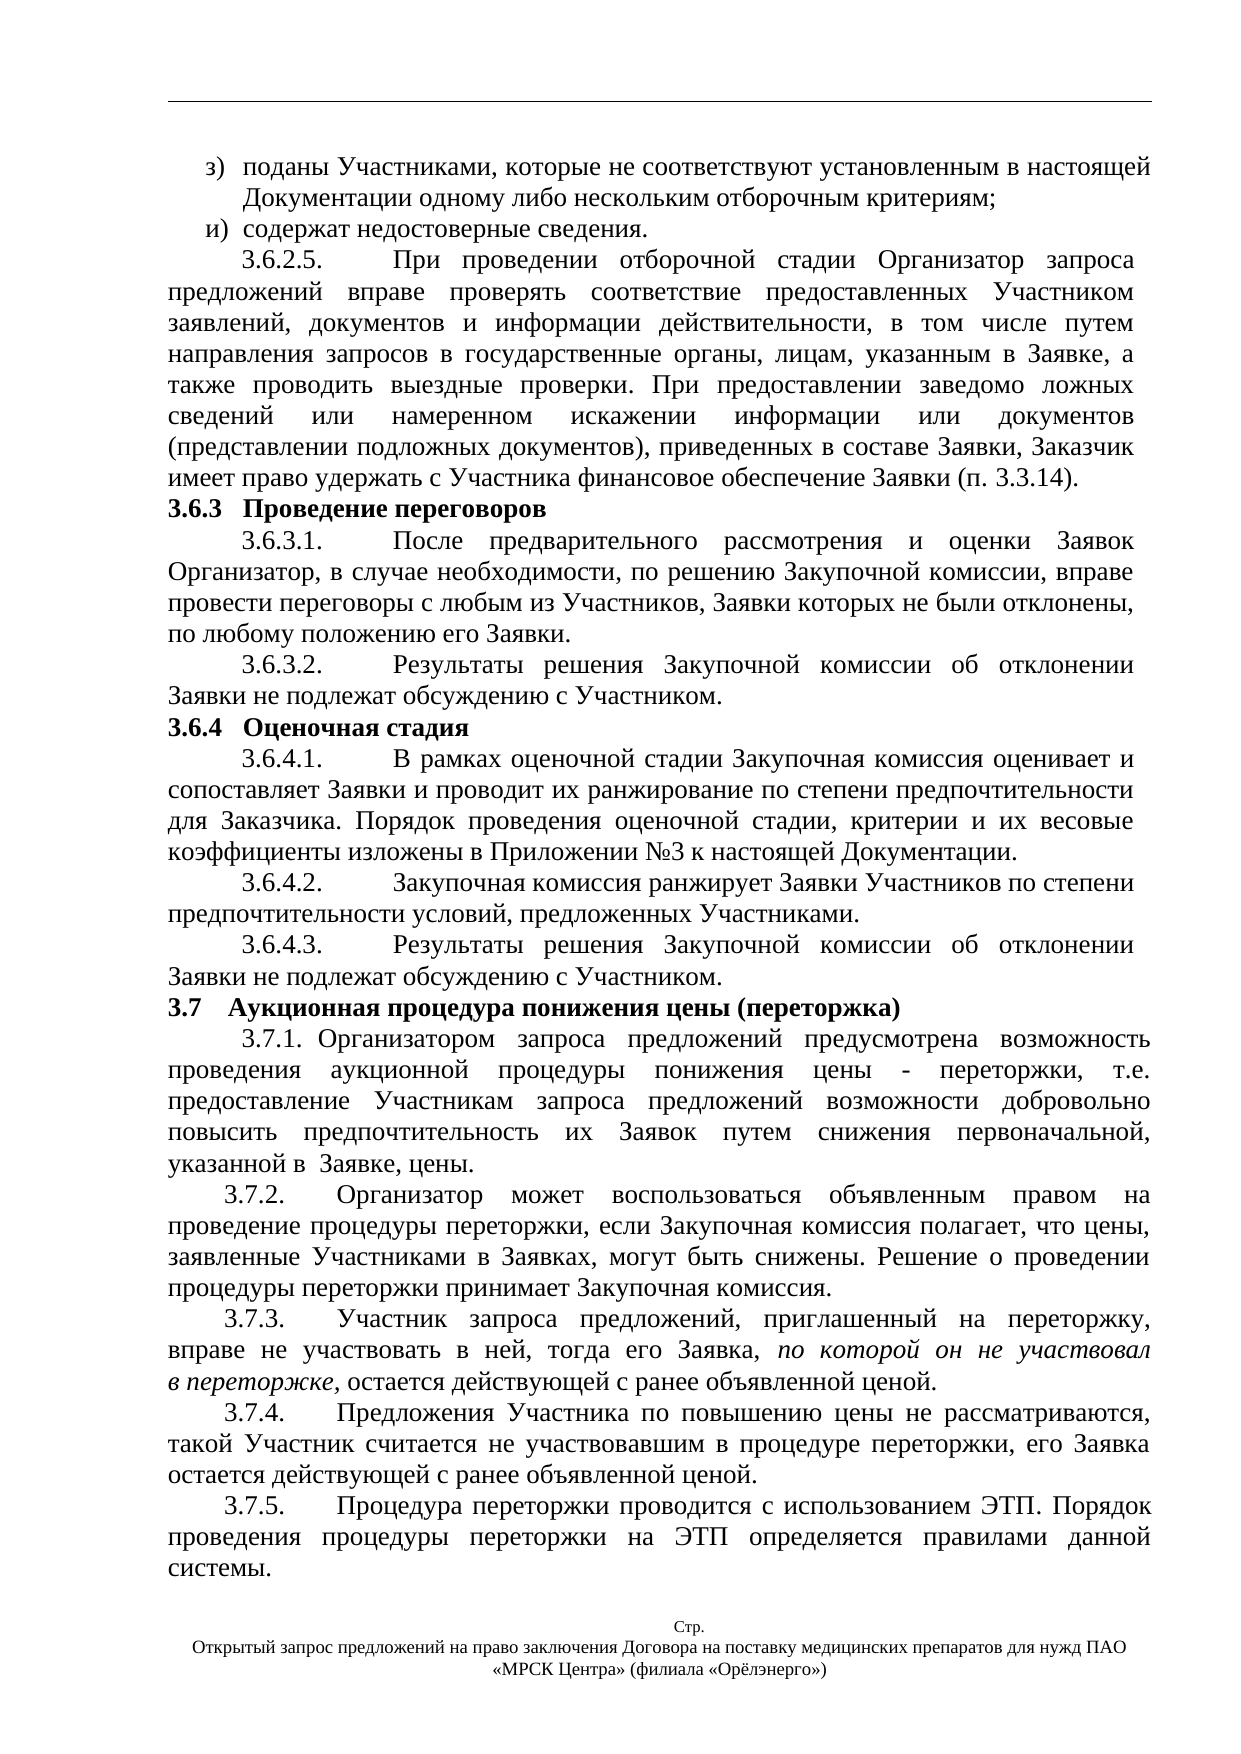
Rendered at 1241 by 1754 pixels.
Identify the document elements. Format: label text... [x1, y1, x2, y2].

list поданы Участниками, которые не соответствуют установленным в настоящей Документации одному либо нескольким отборочным критериям; [205, 150, 1152, 212]
subtitle Аукционная процедура понижения цены (переторжка) [168, 991, 1152, 1022]
subtitle Оценочная стадия [168, 711, 1152, 742]
list Процедура переторжки проводится с использованием ЭТП. Порядок проведения процедуры переторжки на ЭТП определяется правилами данной системы. [168, 1489, 1152, 1583]
list Закупочная комиссия ранжирует Заявки Участников по степени предпочтительности условий, предложенных Участниками. [168, 866, 1135, 929]
list В рамках оценочной стадии Закупочная комиссия оценивает и сопоставляет Заявки и проводит их ранжирование по степени предпочтительности для Заказчика. Порядок проведения оценочной стадии, критерии и их весовые коэффициенты изложены в Приложении №3 к настоящей Документации. [168, 742, 1135, 866]
list После предварительного рассмотрения и оценки Заявок Организатор, в случае необходимости, по решению Закупочной комиссии, вправе провести переговоры с любым из Участников, Заявки которых не были отклонены, по любому положению его Заявки. [168, 524, 1135, 648]
list Организатором запроса предложений предусмотрена возможность проведения аукционной процедуры понижения цены - переторжки, т.е. предоставление Участникам запроса предложений возможности добровольно повысить предпочтительность их Заявок путем снижения первоначальной, указанной в Заявке, цены. [168, 1022, 1152, 1178]
list Результаты решения Закупочной комиссии об отклонении Заявки не подлежат обсуждению с Участником. [168, 648, 1135, 711]
list Участник запроса предложений, приглашенный на переторжку, вправе не участвовать в ней, тогда его Заявка, по которой он не участвовал в переторжке, остается действующей с ранее объявленной ценой. [168, 1302, 1152, 1396]
list Организатор может воспользоваться объявленным правом на проведение процедуры переторжки, если Закупочная комиссия полагает, что цены, заявленные Участниками в Заявках, могут быть снижены. Решение о проведении процедуры переторжки принимает Закупочная комиссия. [168, 1178, 1152, 1302]
subtitle Проведение переговоров [168, 493, 1152, 524]
list содержат недостоверные сведения. [205, 212, 1152, 243]
list Предложения Участника по повышению цены не рассматриваются, такой Участник считается не участвовавшим в процедуре переторжки, его Заявка остается действующей с ранее объявленной ценой. [168, 1396, 1152, 1489]
list При проведении отборочной стадии Организатор запроса предложений вправе проверять соответствие предоставленных Участником заявлений, документов и информации действительности, в том числе путем направления запросов в государственные органы, лицам, указанным в Заявке, а также проводить выездные проверки. При предоставлении заведомо ложных сведений или намеренном искажении информации или документов (представлении подложных документов), приведенных в составе Заявки, Заказчик имеет право удержать с Участника финансовое обеспечение Заявки (п. 3.3.14). [168, 243, 1135, 493]
list Результаты решения Закупочной комиссии об отклонении Заявки не подлежат обсуждению с Участником. [168, 929, 1135, 991]
